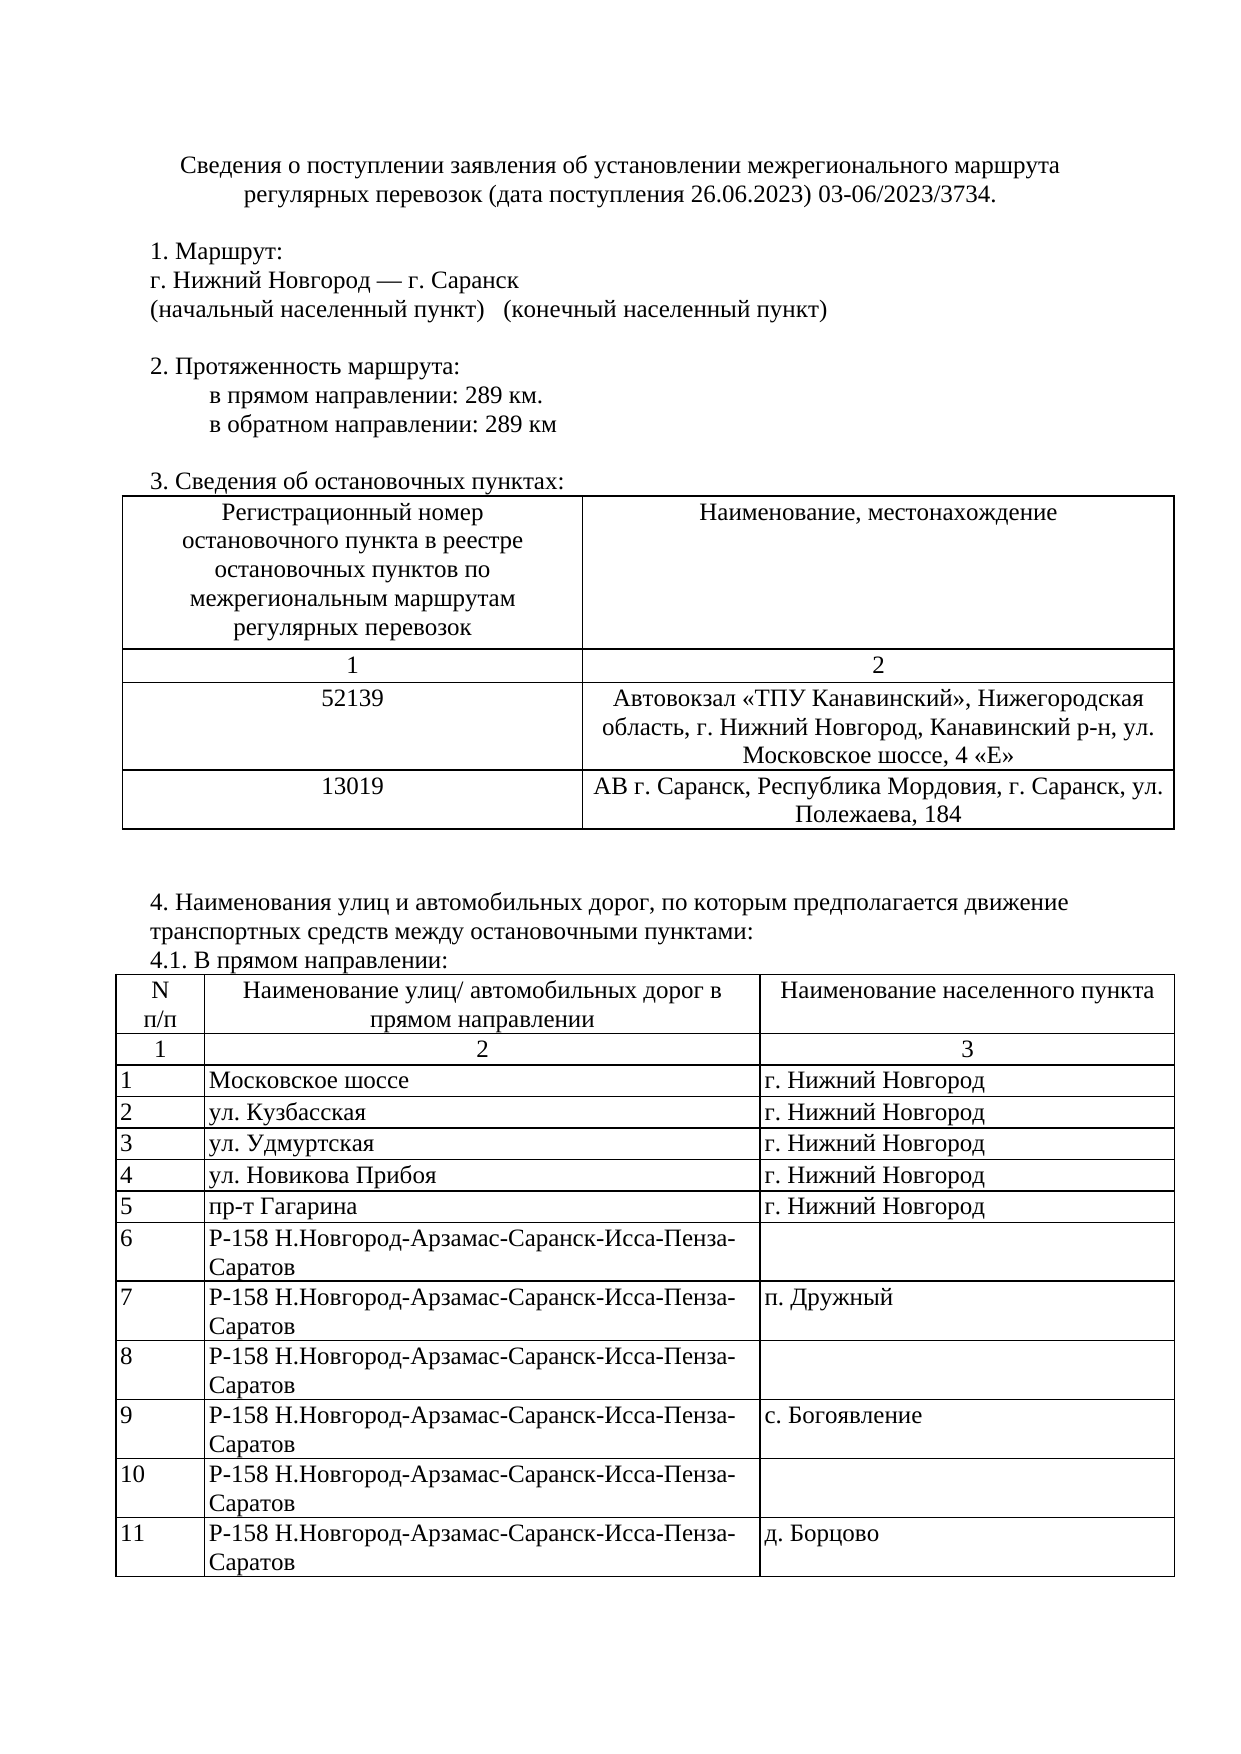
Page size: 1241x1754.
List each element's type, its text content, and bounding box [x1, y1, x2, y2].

table_header Наименование, местонахождение [583, 497, 1173, 648]
table_header Наименование улиц/ автомобильных дорог в прямом направлении [205, 975, 759, 1033]
table_cell 11 [117, 1518, 204, 1576]
table_cell с. Богоявление [761, 1400, 1174, 1458]
table_cell 4 [117, 1160, 204, 1190]
table_cell г. Нижний Новгород [761, 1066, 1174, 1096]
table_cell 13019 [123, 771, 582, 828]
table_cell 3 [761, 1034, 1174, 1064]
table_cell [761, 1341, 1174, 1398]
table_cell [761, 1459, 1174, 1517]
text Сведения о поступлении заявления об установлении межрегионального маршрута регулярных перевозок (дата поступления 26.06.2023) 03-06/2023/3734. [150, 150, 1090, 207]
table_cell 5 [117, 1192, 204, 1221]
table_cell 2 [205, 1034, 759, 1064]
text 3. Сведения об остановочных пунктах: [150, 466, 1090, 495]
table_cell 7 [117, 1282, 204, 1339]
table_cell 1 [117, 1066, 204, 1096]
text г. Нижний Новгород — г. Саранск [150, 265, 1090, 294]
table_cell п. Дружный [761, 1282, 1174, 1339]
table_cell ул. Новикова Прибоя [205, 1160, 759, 1190]
text 4.1. В прямом направлении: [150, 945, 1090, 973]
table_cell 9 [117, 1400, 204, 1458]
table_cell ул. Удмуртская [205, 1129, 759, 1158]
table_cell 1 [117, 1034, 204, 1064]
table_cell 6 [117, 1223, 204, 1280]
table_cell 10 [117, 1459, 204, 1517]
table_cell [761, 1223, 1174, 1280]
table_header N п/п [117, 975, 204, 1033]
table_header Регистрационный номер остановочного пункта в реестре остановочных пунктов по межрегиональным маршрутам регулярных перевозок [123, 497, 582, 648]
table_cell 8 [117, 1341, 204, 1398]
table_cell Автовокзал «ТПУ Канавинский», Нижегородская область, г. Нижний Новгород, Канавинский р-н, ул. Московское шоссе, 4 «Е» [583, 683, 1173, 769]
table_cell 1 [123, 650, 582, 681]
table_cell г. Нижний Новгород [761, 1192, 1174, 1221]
table_cell 2 [583, 650, 1173, 681]
text 1. Маршрут: [150, 236, 1090, 265]
table_cell Р-158 Н.Новгород-Арзамас-Саранск-Исса-Пенза-Саратов [205, 1282, 759, 1339]
table_cell пр-т Гагарина [205, 1192, 759, 1221]
text 2. Протяженность маршрута: [150, 351, 1090, 380]
text в обратном направлении: 289 км [150, 409, 1090, 437]
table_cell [205, 1518, 759, 1576]
table_cell 2 [117, 1097, 204, 1127]
table_cell ул. Кузбасская [205, 1097, 759, 1127]
text в прямом направлении: 289 км. [150, 380, 1090, 409]
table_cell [205, 1400, 759, 1458]
table_cell г. Нижний Новгород [761, 1097, 1174, 1127]
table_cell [205, 1459, 759, 1517]
table_cell г. Нижний Новгород [761, 1160, 1174, 1190]
table_cell Московское шоссе [205, 1066, 759, 1096]
table_cell Р-158 Н.Новгород-Арзамас-Саранск-Исса-Пенза-Саратов [205, 1223, 759, 1280]
table_cell 52139 [123, 683, 582, 769]
table_cell 3 [117, 1129, 204, 1158]
table_cell д. Борцово [761, 1518, 1174, 1576]
table_header Наименование населенного пункта [761, 975, 1174, 1033]
text 4. Наименования улиц и автомобильных дорог, по которым предполагается движение транспортных средств между остановочными пунктами: [150, 887, 1090, 945]
table_cell АВ г. Саранск, Республика Мордовия, г. Саранск, ул. Полежаева, 184 [583, 771, 1173, 828]
text (начальный населенный пункт) (конечный населенный пункт) [150, 294, 1090, 322]
table_cell Р-158 Н.Новгород-Арзамас-Саранск-Исса-Пенза-Саратов [205, 1341, 759, 1398]
table_cell г. Нижний Новгород [761, 1129, 1174, 1158]
